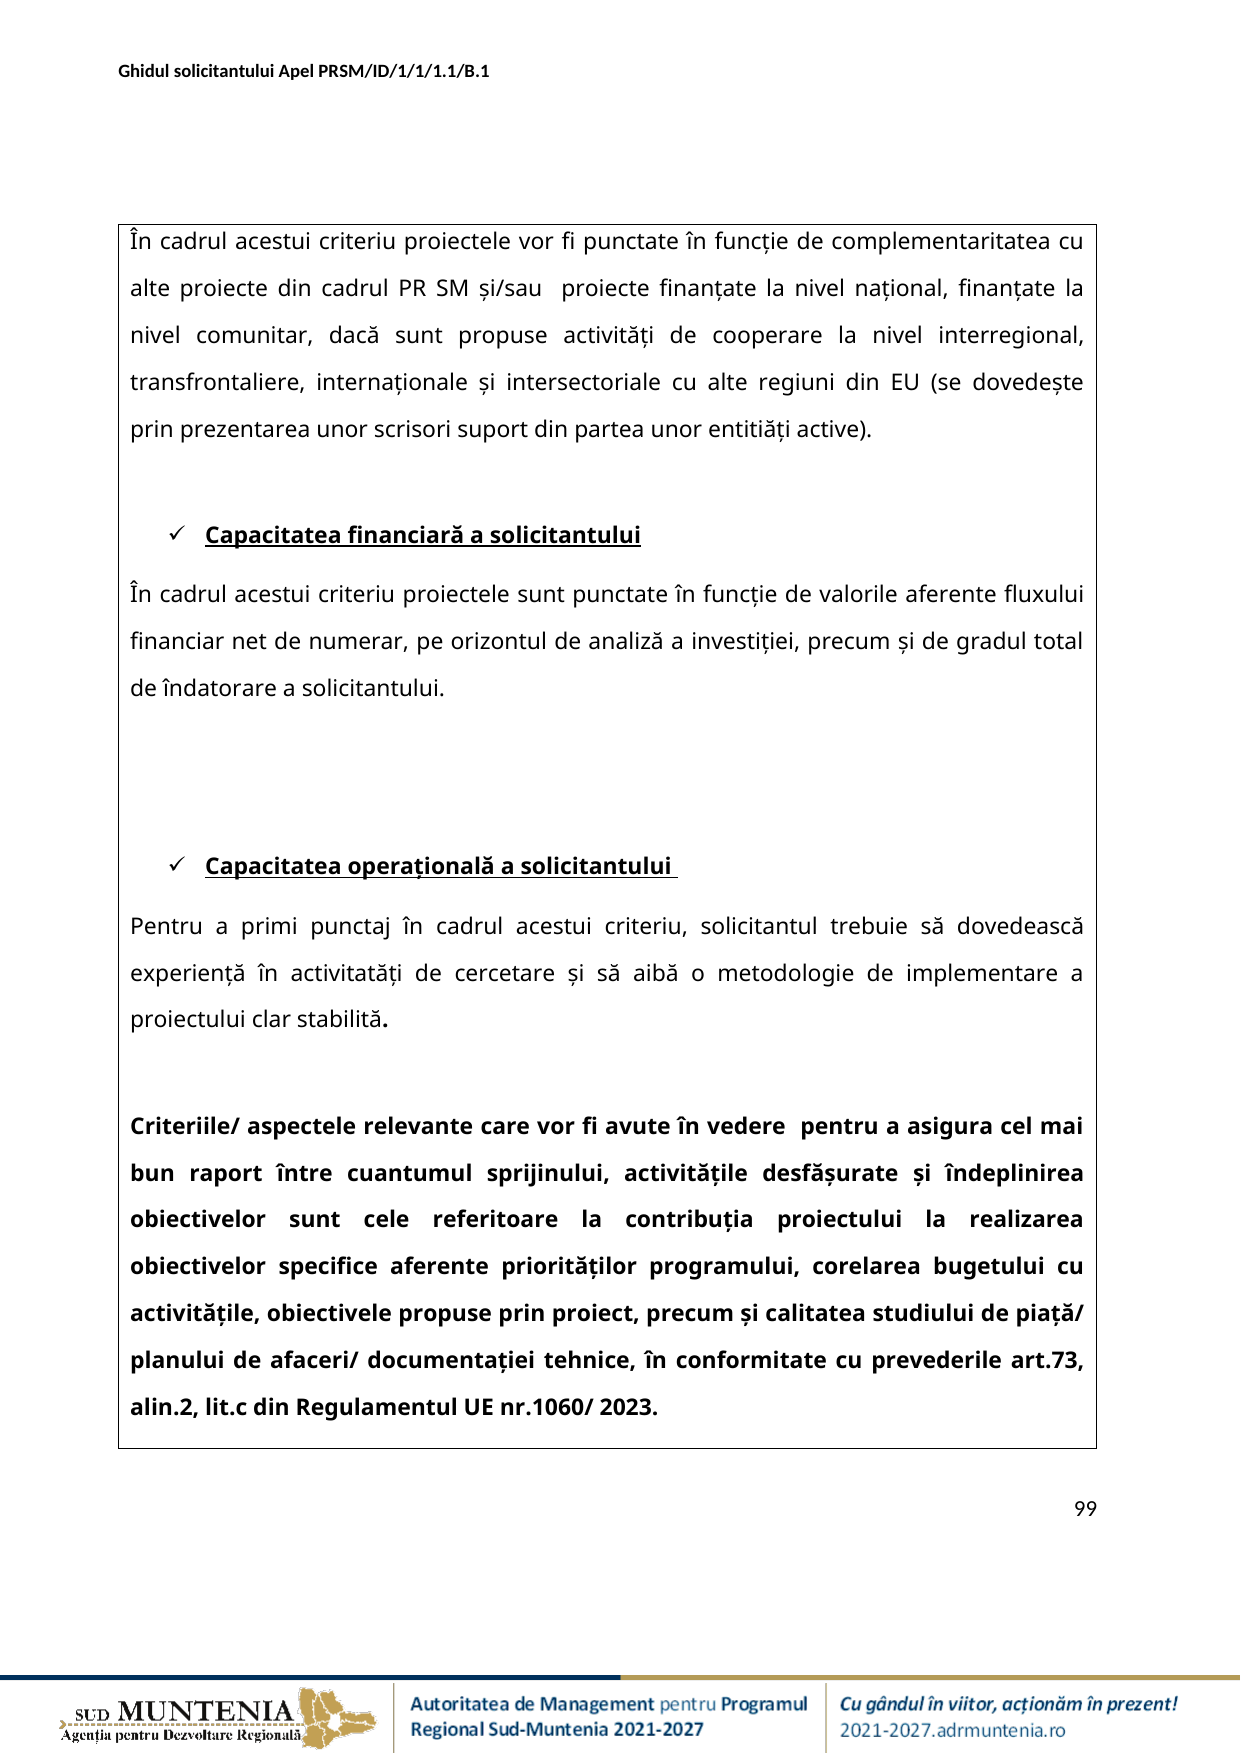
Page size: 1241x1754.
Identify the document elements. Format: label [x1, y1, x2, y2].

table_header [119, 225, 1096, 1448]
picture [0, 1675, 1241, 1754]
